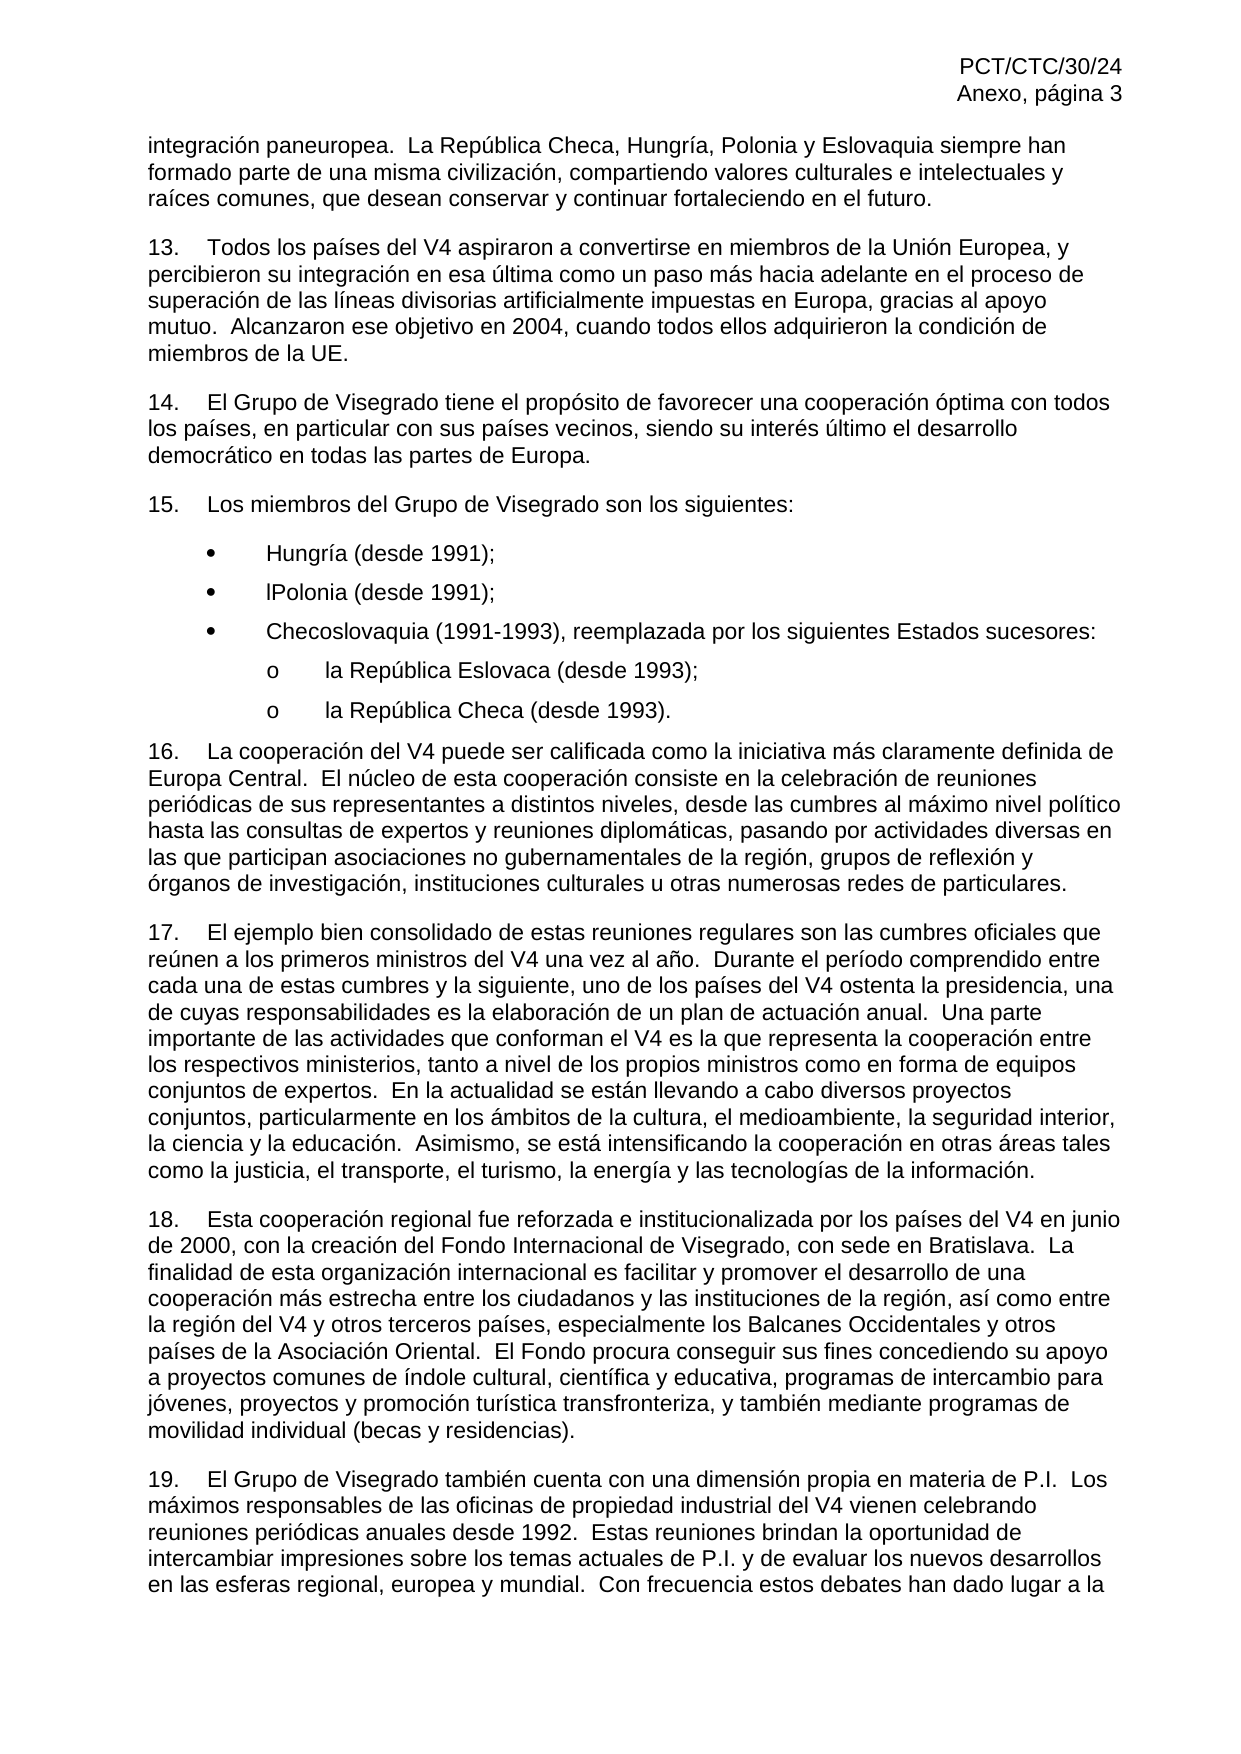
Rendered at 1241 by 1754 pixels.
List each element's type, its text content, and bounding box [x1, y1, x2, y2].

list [148, 132, 1122, 211]
list lPolonia (desde 1991); [207, 579, 1122, 605]
list La cooperación del V4 puede ser calificada como la iniciativa más claramente definida de Europa Central. El núcleo de esta cooperación consiste en la celebración de reuniones periódicas de sus representantes a distintos niveles, desde las cumbres al máximo nivel político hasta las consultas de expertos y reuniones diplomáticas, pasando por actividades diversas en las que participan asociaciones no gubernamentales de la región, grupos de reflexión y órganos de investigación, instituciones culturales u otras numerosas redes de particulares. [148, 738, 1122, 896]
list El ejemplo bien consolidado de estas reuniones regulares son las cumbres oficiales que reúnen a los primeros ministros del V4 una vez al año. Durante el período comprendido entre cada una de estas cumbres y la siguiente, uno de los países del V4 ostenta la presidencia, una de cuyas responsabilidades es la elaboración de un plan de actuación anual. Una parte importante de las actividades que conforman el V4 es la que representa la cooperación entre los respectivos ministerios, tanto a nivel de los propios ministros como en forma de equipos conjuntos de expertos. En la actualidad se están llevando a cabo diversos proyectos conjuntos, particularmente en los ámbitos de la cultura, el medioambiente, la seguridad interior, la ciencia y la educación. Asimismo, se está intensificando la cooperación en otras áreas tales como la justicia, el transporte, el turismo, la energía y las tecnologías de la información. [148, 919, 1122, 1183]
list Todos los países del V4 aspiraron a convertirse en miembros de la Unión Europea, y percibieron su integración en esa última como un paso más hacia adelante en el proceso de superación de las líneas divisorias artificialmente impuestas en Europa, gracias al apoyo mutuo. Alcanzaron ese objetivo en 2004, cuando todos ellos adquirieron la condición de miembros de la UE. [148, 234, 1122, 366]
list Esta cooperación regional fue reforzada e institucionalizada por los países del V4 en junio de 2000, con la creación del Fondo Internacional de Visegrado, con sede en Bratislava. La finalidad de esta organización internacional es facilitar y promover el desarrollo de una cooperación más estrecha entre los ciudadanos y las instituciones de la región, así como entre la región del V4 y otros terceros países, especialmente los Balcanes Occidentales y otros países de la Asociación Oriental. El Fondo procura conseguir sus fines concediendo su apoyo a proyectos comunes de índole cultural, científica y educativa, programas de intercambio para jóvenes, proyectos y promoción turística transfronteriza, y también mediante programas de movilidad individual (becas y residencias). [148, 1206, 1122, 1443]
list Checoslovaquia (1991-1993), reemplazada por los siguientes Estados sucesores: [207, 618, 1122, 644]
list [148, 1466, 1122, 1598]
text Los miembros del Grupo de Visegrado son los siguientes: [148, 491, 1122, 517]
list El Grupo de Visegrado tiene el propósito de favorecer una cooperación óptima con todos los países, en particular con sus países vecinos, siendo su interés último el desarrollo democrático en todas las partes de Europa. [148, 389, 1122, 468]
list la República Eslovaca (desde 1993); [266, 657, 1122, 685]
list la República Checa (desde 1993). [266, 697, 1122, 726]
list Hungría (desde 1991); [207, 540, 1122, 566]
